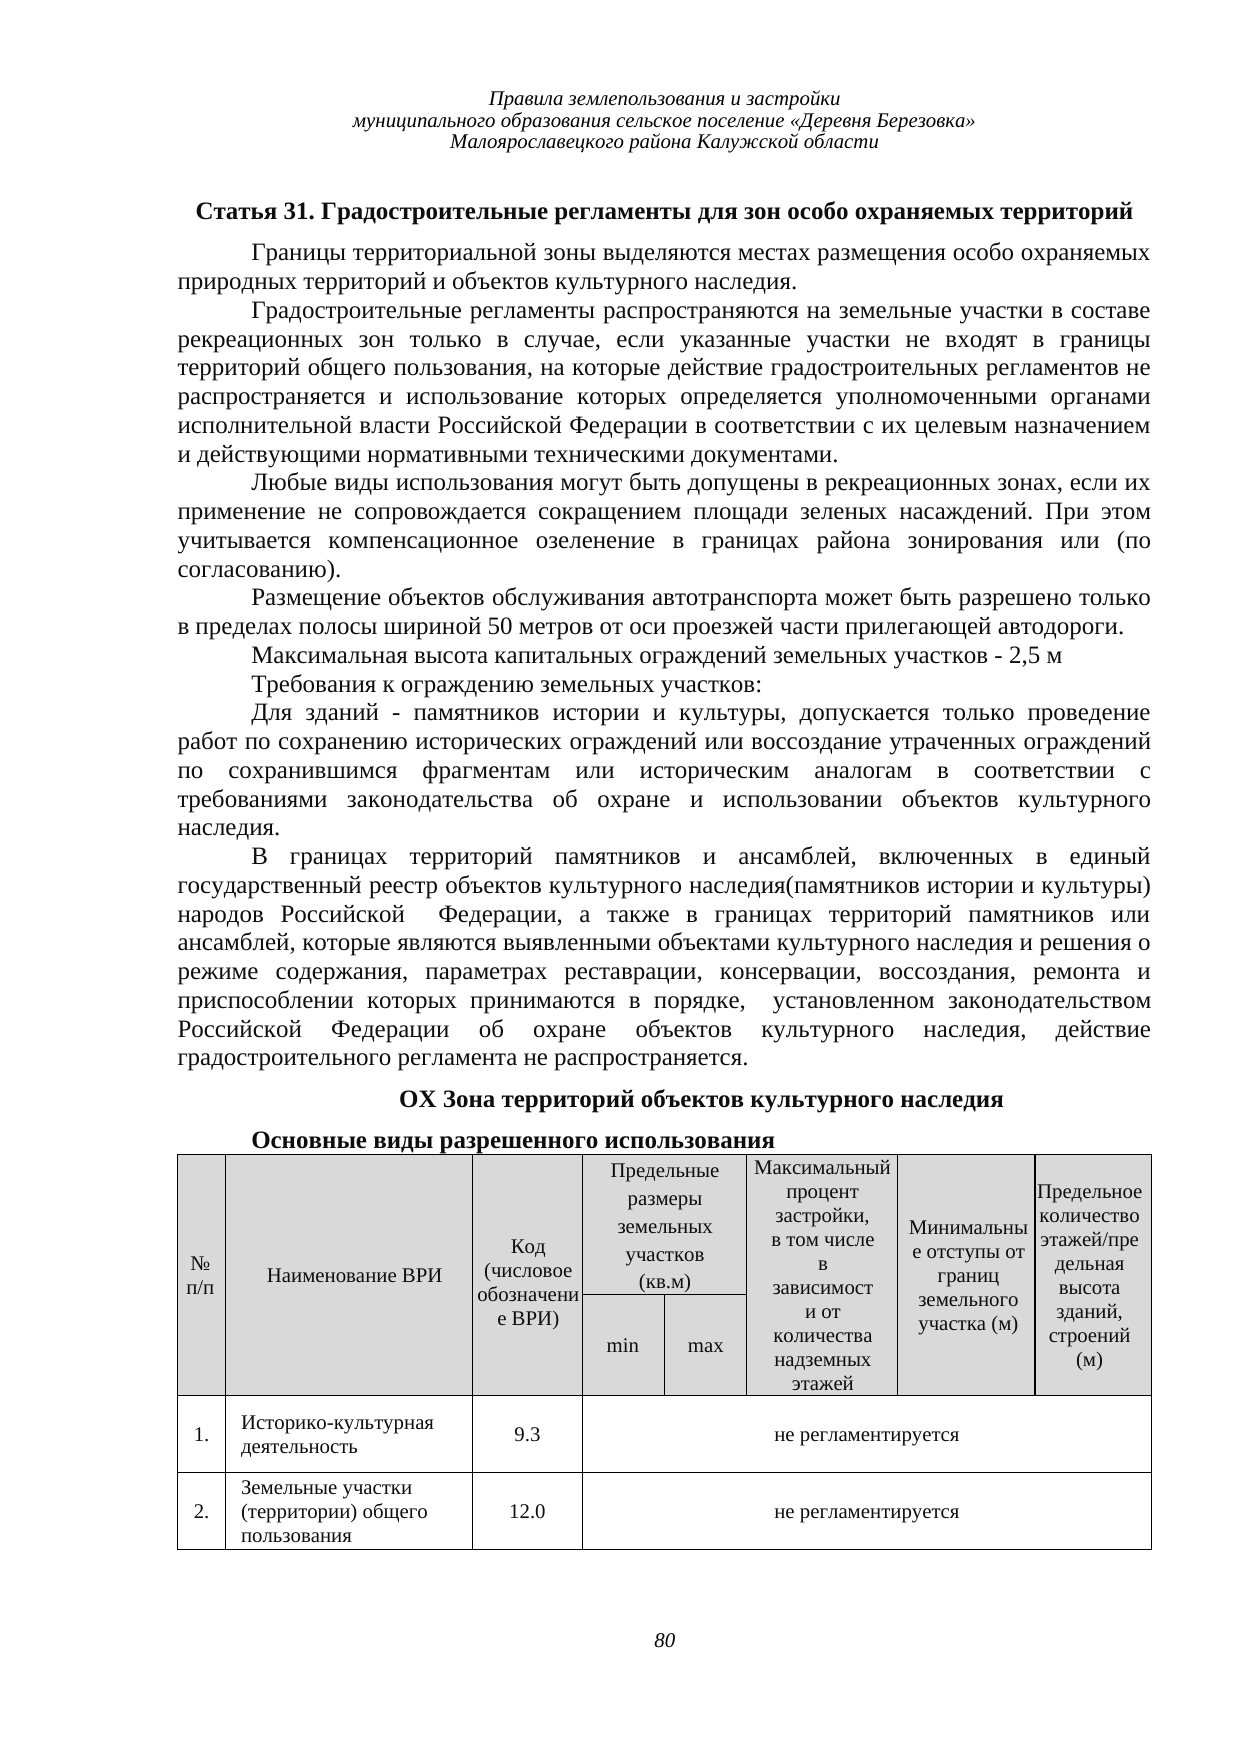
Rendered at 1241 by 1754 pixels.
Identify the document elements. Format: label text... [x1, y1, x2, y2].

text Градостроительные регламенты распространяются на земельные участки в составе рекреационных зон только в случае, если указанные участки не входят в границы территорий общего пользования, на которые действие градостроительных регламентов не распространяется и использование которых определяется уполномоченными органами исполнительной власти Российской Федерации в соответствии с их целевым назначением и действующими нормативными техническими документами. [177, 295, 1152, 467]
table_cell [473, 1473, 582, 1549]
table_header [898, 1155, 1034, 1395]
text Размещение объектов обслуживания автотранспорта может быть разрешено только в пределах полосы шириной 50 метров от оси проезжей части прилегающей автодороги. [177, 582, 1152, 640]
text Основные виды разрешенного использования [177, 1125, 1152, 1154]
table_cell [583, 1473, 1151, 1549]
text Границы территориальной зоны выделяются местах размещения особо охраняемых природных территорий и объектов культурного наследия. [177, 237, 1152, 295]
text В границах территорий памятников и ансамблей, включенных в единый государственный реестр объектов культурного наследия(памятников истории и культуры) народов Российской Федерации, а также в границах территорий памятников или ансамблей, которые являются выявленными объектами культурного наследия и решения о режиме содержания, параметрах реставрации, консервации, воссоздания, ремонта и приспособлении которых принимаются в порядке, установленном законодательством Российской Федерации об охране объектов культурного наследия, действие градостроительного регламента не распространяется. [177, 841, 1152, 1071]
text Статья 31. Градостроительные регламенты для зон особо охраняемых территорий [177, 196, 1152, 225]
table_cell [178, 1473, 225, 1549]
text Требования к ограждению земельных участков: [177, 669, 1152, 697]
text Любые виды использования могут быть допущены в рекреационных зонах, если их применение не сопровождается сокращением площади зеленых насаждений. При этом учитывается компенсационное озеленение в границах района зонирования или (по согласованию). [177, 467, 1152, 582]
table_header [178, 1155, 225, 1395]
text Для зданий - памятников истории и культуры, допускается только проведение работ по сохранению исторических ограждений или воссоздание утраченных ограждений по сохранившимся фрагментам или историческим аналогам в соответствии с требованиями законодательства об охране и использовании объектов культурного наследия. [177, 697, 1152, 841]
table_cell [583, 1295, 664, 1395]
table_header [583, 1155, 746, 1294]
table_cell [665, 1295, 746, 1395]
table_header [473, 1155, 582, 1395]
text Максимальная высота капитальных ограждений земельных участков - 2,5 м [177, 640, 1152, 669]
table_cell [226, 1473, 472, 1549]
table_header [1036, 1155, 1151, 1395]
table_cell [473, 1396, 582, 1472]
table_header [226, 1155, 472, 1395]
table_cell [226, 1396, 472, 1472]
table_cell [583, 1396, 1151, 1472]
text ОХ Зона территорий объектов культурного наследия [177, 1084, 1152, 1112]
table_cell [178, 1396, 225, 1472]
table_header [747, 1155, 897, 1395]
